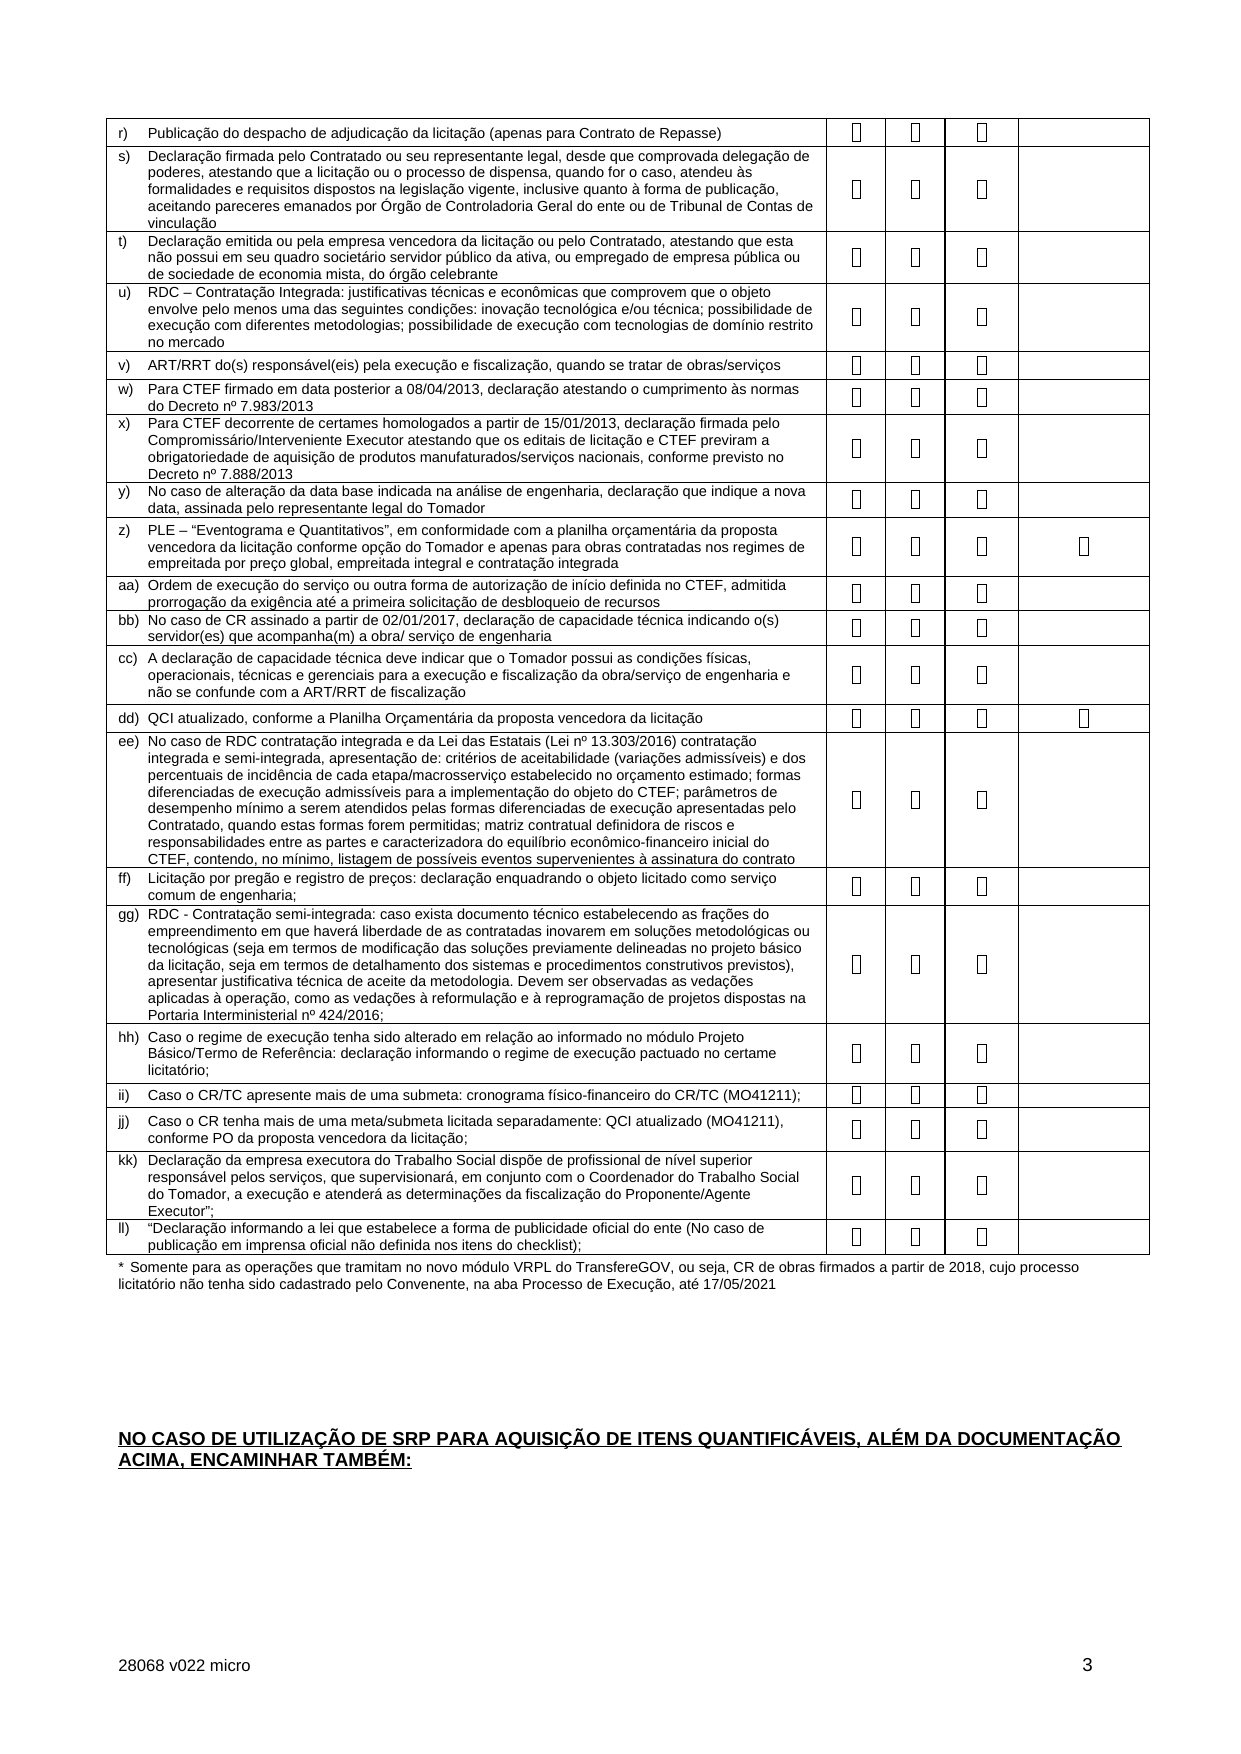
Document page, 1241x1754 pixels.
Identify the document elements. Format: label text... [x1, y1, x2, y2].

table_cell Ordem de execução do serviço ou outra forma de autorização de início definida no CTEF, admitida prorrogação da exigência até a primeira solicitação de desbloqueio de recursos [107, 577, 826, 610]
table_cell [1019, 352, 1149, 379]
table_cell [946, 906, 1018, 1023]
table_cell Publicação do despacho de adjudicação da licitação (apenas para Contrato de Repasse) [107, 119, 826, 146]
table_cell [886, 577, 944, 610]
table_cell [946, 518, 1018, 576]
table_cell [946, 1152, 1018, 1219]
table_cell [946, 352, 1018, 379]
table_cell [1019, 1108, 1149, 1151]
table_cell [886, 483, 944, 517]
table_cell [1019, 1220, 1149, 1254]
table_cell [827, 284, 885, 351]
table_cell [827, 577, 885, 610]
table_cell [1019, 868, 1149, 905]
table_cell [886, 705, 944, 732]
table_cell [1019, 415, 1149, 482]
table_cell [946, 1024, 1018, 1082]
table_cell [946, 1108, 1018, 1151]
table_cell [946, 119, 1018, 146]
table_cell Declaração firmada pelo Contratado ou seu representante legal, desde que comprovada delegação de poderes, atestando que a licitação ou o processo de dispensa, quando for o caso, atendeu às formalidades e requisitos dispostos na legislação vigente, inclusive quanto à forma de publicação, aceitando pareceres emanados por Órgão de Controladoria Geral do ente ou de Tribunal de Contas de vinculação [107, 147, 826, 231]
table_cell [886, 518, 944, 576]
table_cell [886, 733, 944, 867]
table_cell [827, 1220, 885, 1254]
table_cell [886, 352, 944, 379]
table_cell [827, 705, 885, 732]
table_cell [946, 577, 1018, 610]
table_cell [886, 1108, 944, 1151]
table_cell Caso o CR/TC apresente mais de uma submeta: cronograma físico-financeiro do CR/TC (MO41211); [107, 1084, 826, 1107]
table_cell [886, 1024, 944, 1082]
table_cell Para CTEF decorrente de certames homologados a partir de 15/01/2013, declaração firmada pelo Compromissário/Interveniente Executor atestando que os editais de licitação e CTEF previram a obrigatoriedade de aquisição de produtos manufaturados/serviços nacionais, conforme previsto no Decreto nº 7.888/2013 [107, 415, 826, 482]
table_cell [1019, 705, 1149, 732]
table_cell [1019, 906, 1149, 1023]
table_cell [946, 232, 1018, 282]
table_cell [946, 646, 1018, 704]
table_cell ART/RRT do(s) responsável(eis) pela execução e fiscalização, quando se tratar de obras/serviços [107, 352, 826, 379]
table_cell [827, 352, 885, 379]
table_cell [886, 1220, 944, 1254]
table_cell [827, 646, 885, 704]
table_cell [827, 733, 885, 867]
table_cell [886, 119, 944, 146]
table_cell [886, 232, 944, 282]
table_cell [946, 380, 1018, 414]
table_cell [886, 646, 944, 704]
table_cell Caso o regime de execução tenha sido alterado em relação ao informado no módulo Projeto Básico/Termo de Referência: declaração informando o regime de execução pactuado no certame licitatório; [107, 1024, 826, 1082]
table_cell “Declaração informando a lei que estabelece a forma de publicidade oficial do ente (No caso de publicação em imprensa oficial não definida nos itens do checklist); [107, 1220, 826, 1254]
table_cell [946, 483, 1018, 517]
table_cell [886, 284, 944, 351]
table_cell A declaração de capacidade técnica deve indicar que o Tomador possui as condições físicas, operacionais, técnicas e gerenciais para a execução e fiscalização da obra/serviço de engenharia e não se confunde com a ART/RRT de fiscalização [107, 646, 826, 704]
table_cell [946, 284, 1018, 351]
table_cell Licitação por pregão e registro de preços: declaração enquadrando o objeto licitado como serviço comum de engenharia; [107, 868, 826, 905]
table_cell [827, 1084, 885, 1107]
table_cell [946, 1084, 1018, 1107]
table_cell [827, 1152, 885, 1219]
text NO CASO DE UTILIZAÇÃO DE SRP PARA AQUISIÇÃO DE ITENS QUANTIFICÁVEIS, ALÉM DA DOCUMENTAÇÃO ACIMA, ENCAMINHAR TAMBÉM: [118, 1427, 1122, 1446]
table_cell [1019, 1152, 1149, 1219]
table_cell [886, 415, 944, 482]
table_cell [827, 1108, 885, 1151]
table_cell [946, 868, 1018, 905]
table_cell Caso o CR tenha mais de uma meta/submeta licitada separadamente: QCI atualizado (MO41211), conforme PO da proposta vencedora da licitação; [107, 1108, 826, 1151]
table_cell No caso de RDC contratação integrada e da Lei das Estatais (Lei nº 13.303/2016) contratação integrada e semi-integrada, apresentação de: critérios de aceitabilidade (variações admissíveis) e dos percentuais de incidência de cada etapa/macrosserviço estabelecido no orçamento estimado; formas diferenciadas de execução admissíveis para a implementação do objeto do CTEF; parâmetros de desempenho mínimo a serem atendidos pelas formas diferenciadas de execução apresentadas pelo Contratado, quando estas formas forem permitidas; matriz contratual definidora de riscos e responsabilidades entre as partes e caracterizadora do equilíbrio econômico-financeiro inicial do CTEF, contendo, no mínimo, listagem de possíveis eventos supervenientes à assinatura do contrato [107, 733, 826, 867]
table_cell [886, 380, 944, 414]
table_cell [827, 415, 885, 482]
table_cell [827, 1024, 885, 1082]
table_cell [946, 733, 1018, 867]
table_cell [886, 147, 944, 231]
table_cell [886, 1084, 944, 1107]
table_cell RDC - Contratação semi-integrada: caso exista documento técnico estabelecendo as frações do empreendimento em que haverá liberdade de as contratadas inovarem em soluções metodológicas ou tecnológicas (seja em termos de modificação das soluções previamente delineadas no projeto básico da licitação, seja em termos de detalhamento dos sistemas e procedimentos construtivos previstos), apresentar justificativa técnica de aceite da metodologia. Devem ser observadas as vedações aplicadas à operação, como as vedações à reformulação e à reprogramação de projetos dispostas na Portaria Interministerial nº 424/2016; [107, 906, 826, 1023]
table_cell [886, 1152, 944, 1219]
table_cell [1019, 147, 1149, 231]
table_cell [1019, 284, 1149, 351]
table_cell [1019, 380, 1149, 414]
table_cell [1019, 733, 1149, 867]
table_cell No caso de alteração da data base indicada na análise de engenharia, declaração que indique a nova data, assinada pelo representante legal do Tomador [107, 483, 826, 517]
table_cell [1019, 611, 1149, 645]
table_cell [827, 483, 885, 517]
table_cell QCI atualizado, conforme a Planilha Orçamentária da proposta vencedora da licitação [107, 705, 826, 732]
text NO CASO DE UTILIZAÇÃO DE SRP PARA AQUISIÇÃO DE ITENS QUANTIFICÁVEIS, ALÉM DA DOCUMENTAÇÃO ACIMA, ENCAMINHAR TAMBÉM: [118, 1447, 1122, 1471]
table_cell PLE – “Eventograma e Quantitativos”, em conformidade com a planilha orçamentária da proposta vencedora da licitação conforme opção do Tomador e apenas para obras contratadas nos regimes de empreitada por preço global, empreitada integral e contratação integrada [107, 518, 826, 576]
table_cell [827, 232, 885, 282]
table_cell [827, 380, 885, 414]
table_cell [827, 518, 885, 576]
table_cell [827, 611, 885, 645]
table_cell [1019, 483, 1149, 517]
table_cell [946, 147, 1018, 231]
table_cell [946, 415, 1018, 482]
table_cell [827, 147, 885, 231]
table_cell [827, 868, 885, 905]
table_cell [946, 1220, 1018, 1254]
table_cell [886, 868, 944, 905]
table_cell [886, 906, 944, 1023]
table_cell No caso de CR assinado a partir de 02/01/2017, declaração de capacidade técnica indicando o(s) servidor(es) que acompanha(m) a obra/ serviço de engenharia [107, 611, 826, 645]
table_cell Declaração da empresa executora do Trabalho Social dispõe de profissional de nível superior responsável pelos serviços, que supervisionará, em conjunto com o Coordenador do Trabalho Social do Tomador, a execução e atenderá as determinações da fiscalização do Proponente/Agente Executor”; [107, 1152, 826, 1219]
table_cell [1019, 232, 1149, 282]
table_cell [1019, 119, 1149, 146]
table_cell [827, 906, 885, 1023]
table_cell [1019, 518, 1149, 576]
table_cell [1019, 1024, 1149, 1082]
table_cell RDC – Contratação Integrada: justificativas técnicas e econômicas que comprovem que o objeto envolve pelo menos uma das seguintes condições: inovação tecnológica e/ou técnica; possibilidade de execução com diferentes metodologias; possibilidade de execução com tecnologias de domínio restrito no mercado [107, 284, 826, 351]
table_cell Declaração emitida ou pela empresa vencedora da licitação ou pelo Contratado, atestando que esta não possui em seu quadro societário servidor público da ativa, ou empregado de empresa pública ou de sociedade de economia mista, do órgão celebrante [107, 232, 826, 282]
table_cell [1019, 1084, 1149, 1107]
table_cell [886, 611, 944, 645]
table_cell [946, 611, 1018, 645]
table_cell [827, 119, 885, 146]
table_cell Para CTEF firmado em data posterior a 08/04/2013, declaração atestando o cumprimento às normas do Decreto nº 7.983/2013 [107, 380, 826, 414]
table_cell [1019, 577, 1149, 610]
table_cell [1019, 646, 1149, 704]
table_cell [946, 705, 1018, 732]
